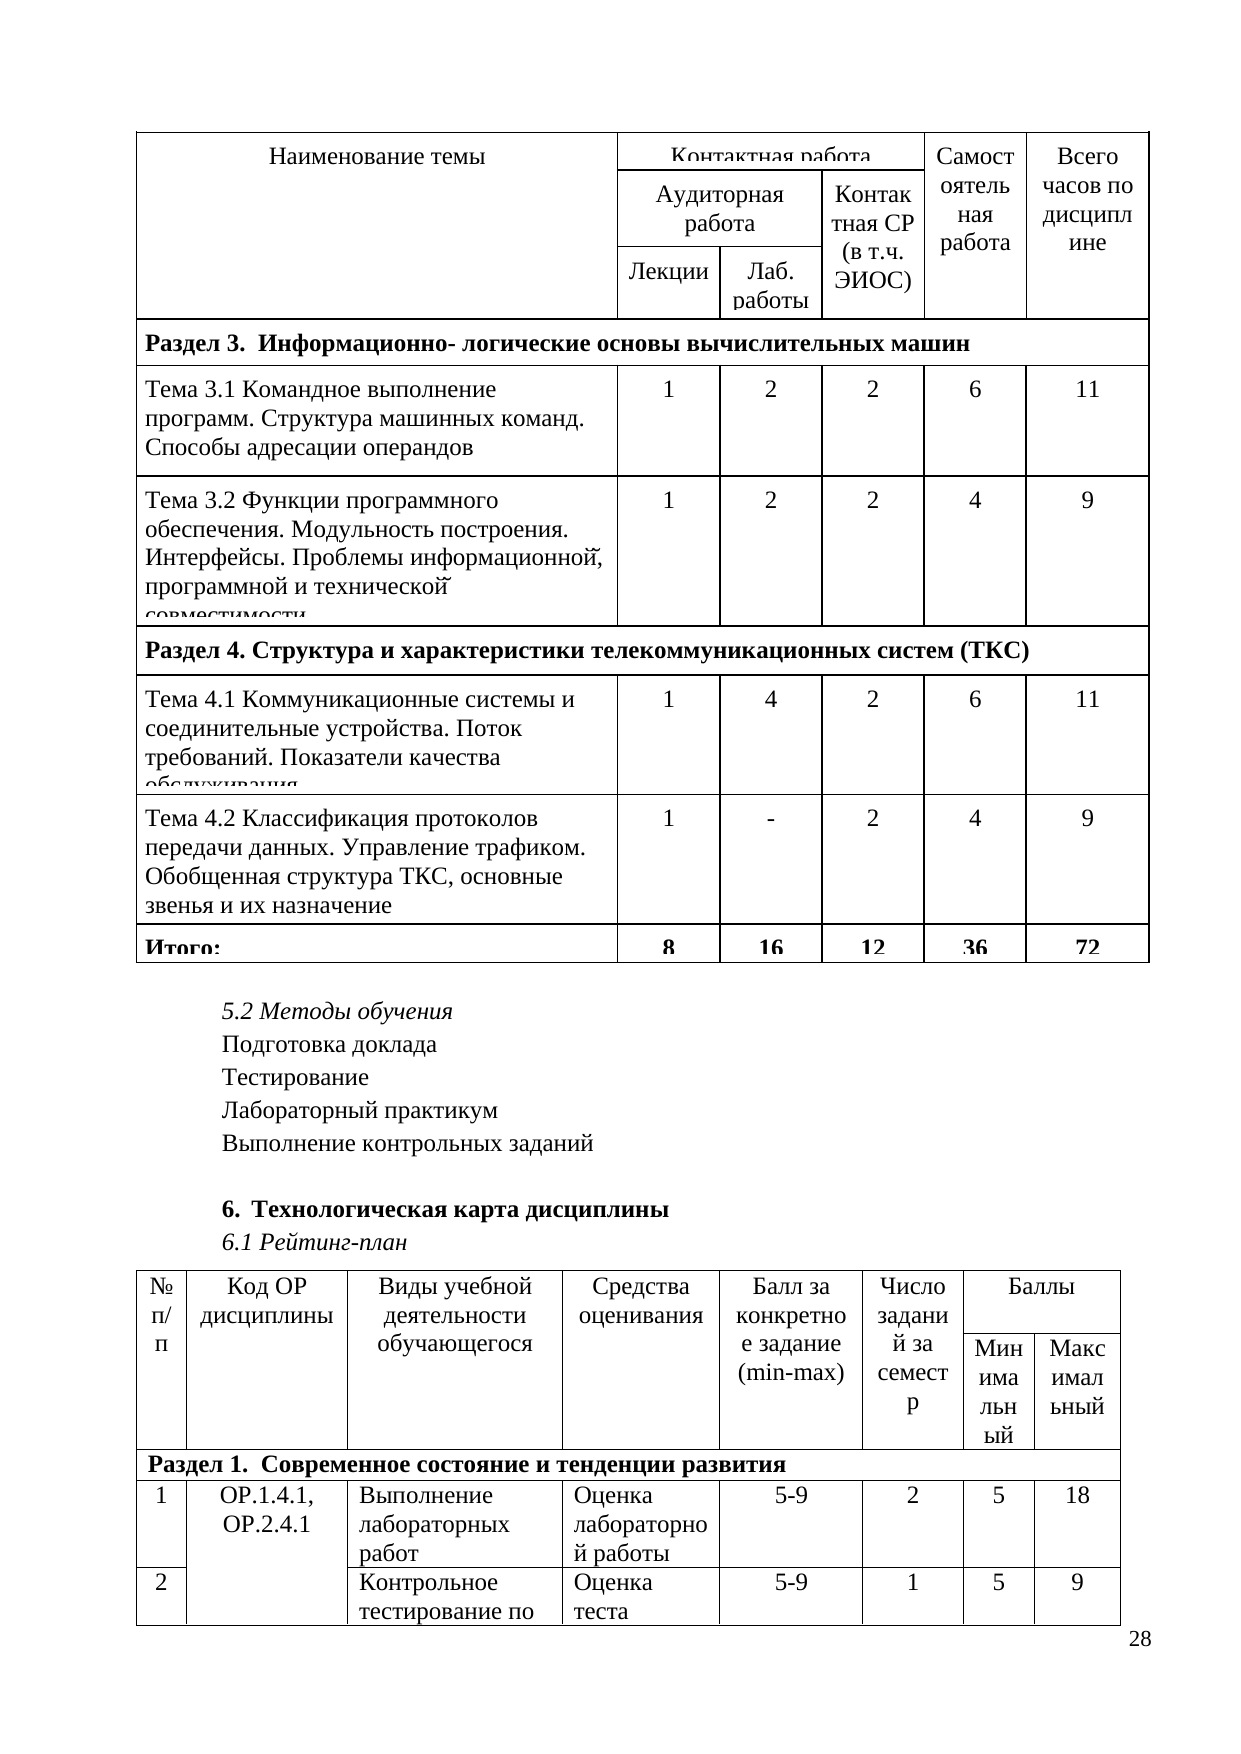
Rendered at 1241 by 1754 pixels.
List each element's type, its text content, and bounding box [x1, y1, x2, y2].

table_cell 2 [137, 1568, 186, 1624]
table_cell 9 [1027, 477, 1148, 625]
table_cell 9 [1027, 795, 1148, 923]
table_cell Минимальный [964, 1334, 1034, 1448]
table_header Контактная работа [618, 133, 924, 169]
table_cell - [721, 795, 821, 923]
table_cell 4 [721, 676, 821, 793]
table_cell Раздел 3. Информационно- логические основы вычислительных машин [137, 320, 1148, 364]
table_cell 1 [618, 366, 719, 475]
table_cell 6 [925, 676, 1025, 793]
table_header Число заданий за семестр [863, 1271, 963, 1448]
table_cell Максимальный [1035, 1334, 1120, 1448]
table_cell 2 [863, 1481, 963, 1566]
table_cell 5-9 [720, 1568, 862, 1624]
table_cell Тема 3.2 Функции программного обеспечения. Модульность построения. Интерфейсы. Проблемы информационной̆, программной и технической̆ совместимости [137, 477, 617, 625]
table_cell Лаб. работы [721, 247, 821, 318]
table_header Балл за конкретное задание (min-max) [720, 1271, 862, 1448]
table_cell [348, 1568, 562, 1624]
table_cell 11 [1027, 366, 1148, 475]
table_cell 4 [925, 795, 1025, 923]
table_cell 1 [618, 676, 719, 793]
table_cell Оценка теста [563, 1568, 719, 1624]
table_cell Итого: [137, 925, 617, 962]
table_cell Выполнение лабораторных работ [348, 1481, 562, 1566]
table_cell 2 [823, 477, 923, 625]
table_cell 2 [823, 795, 923, 923]
table_cell 2 [721, 477, 821, 625]
text Выполнение контрольных заданий [148, 1128, 1152, 1157]
table_cell Лекции [618, 247, 719, 318]
table_header Баллы [964, 1271, 1120, 1333]
table_cell 18 [1035, 1481, 1120, 1566]
table_cell 72 [1027, 925, 1148, 962]
table_header Всего часов по дисциплине [1027, 133, 1148, 318]
table_cell 11 [1027, 676, 1148, 793]
table_cell Тема 4.2 Классификация протоколов передачи данных. Управление трафиком. Обобщенная структура ТКС, основные звенья и их назначение [137, 795, 617, 923]
table_cell 5 [964, 1481, 1034, 1566]
table_cell Оценка лабораторной работы [563, 1481, 719, 1566]
text 6.1 Рейтинг-план [207, 1227, 1152, 1256]
text 5.2 Методы обучения [148, 996, 1152, 1025]
table_header Средства оценивания [563, 1271, 719, 1448]
table_header Самостоятельная работа [925, 133, 1026, 318]
table_header Наименование темы [137, 133, 617, 318]
table_cell 8 [618, 925, 719, 962]
table_cell 2 [823, 366, 923, 475]
text Тестирование [148, 1062, 1152, 1091]
table_cell 5-9 [720, 1481, 862, 1566]
table_cell Раздел 4. Структура и характеристики телекоммуникационных систем (ТКС) [137, 627, 1148, 674]
table_cell 6 [925, 366, 1025, 475]
table_cell 5 [964, 1568, 1034, 1624]
list Технологическая карта дисциплины [148, 1194, 1152, 1223]
table_cell Контактная СР (в т.ч. ЭИОС) [823, 171, 924, 318]
table_cell 1 [863, 1568, 963, 1624]
table_cell 4 [925, 477, 1025, 625]
table_cell 2 [823, 676, 923, 793]
table_cell Раздел 1. Современное состояние и тенденции развития [137, 1450, 1120, 1480]
text Подготовка доклада [148, 1029, 1152, 1058]
table_cell Тема 4.1 Коммуникационные системы и соединительные устройства. Поток требований. Показатели качества обслуживания [137, 676, 617, 793]
table_cell 2 [721, 366, 821, 475]
table_header Виды учебной деятельности обучающегося [348, 1271, 562, 1448]
table_header № п/п [137, 1271, 186, 1448]
table_cell 36 [925, 925, 1025, 962]
table_cell 1 [618, 477, 719, 625]
table_cell 9 [1035, 1568, 1120, 1624]
table_cell 16 [721, 925, 821, 962]
table_cell Тема 3.1 Командное выполнение программ. Структура машинных команд. Способы адресации операндов [137, 366, 617, 475]
table_cell 1 [618, 795, 719, 923]
table_cell 1 [137, 1481, 186, 1566]
table_cell 12 [823, 925, 923, 962]
text Лабораторный практикум [148, 1095, 1152, 1124]
table_header Код ОР дисциплины [187, 1271, 347, 1448]
table_cell Аудиторная работа [618, 171, 821, 246]
table_cell ОР.1.4.1, ОР.2.4.1 [187, 1481, 347, 1624]
